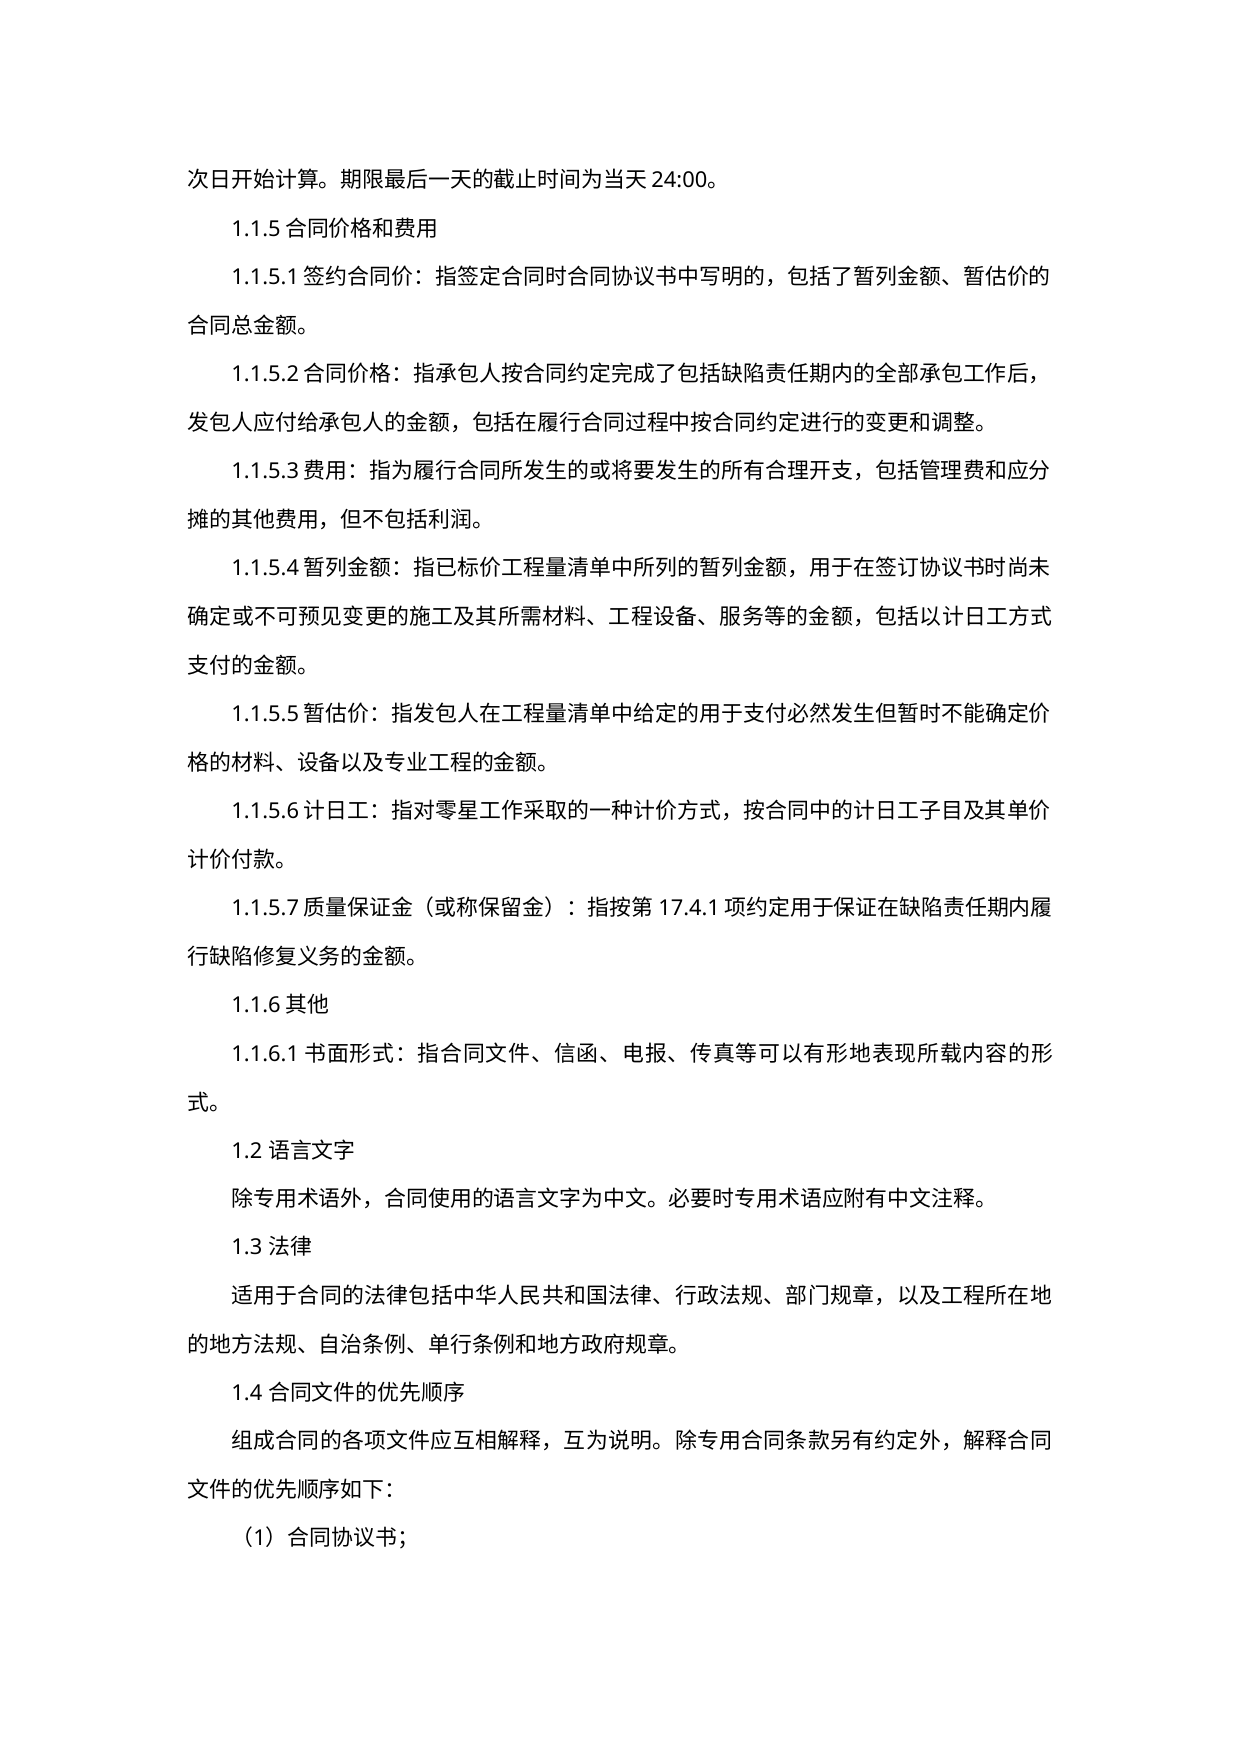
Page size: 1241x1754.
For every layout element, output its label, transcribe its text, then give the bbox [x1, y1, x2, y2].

text 1.1.5.3费用：指为履行合同所发生的或将要发生的所有合理开支，包括管理费和应分摊的其他费用，但不包括利润。 [187, 453, 1053, 534]
text （1）合同协议书； [187, 1520, 1053, 1552]
text 1.3 法律 [187, 1229, 1053, 1262]
text 1.1.5.1签约合同价：指签定合同时合同协议书中写明的，包括了暂列金额、暂估价的合同总金额。 [187, 259, 1053, 340]
text 除专用术语外，合同使用的语言文字为中文。必要时专用术语应附有中文注释。 [187, 1181, 1053, 1213]
text 1.2 语言文字 [187, 1132, 1053, 1165]
text 1.1.5.2合同价格：指承包人按合同约定完成了包括缺陷责任期内的全部承包工作后，发包人应付给承包人的金额，包括在履行合同过程中按合同约定进行的变更和调整。 [187, 356, 1053, 437]
text 1.1.6其他 [187, 987, 1053, 1019]
text 1.1.5合同价格和费用 [187, 210, 1053, 243]
text 1.1.5.7质量保证金（或称保留金）：指按第17.4.1项约定用于保证在缺陷责任期内履行缺陷修复义务的金额。 [187, 890, 1053, 971]
text 适用于合同的法律包括中华人民共和国法律、行政法规、部门规章，以及工程所在地的地方法规、自治条例、单行条例和地方政府规章。 [187, 1277, 1053, 1359]
text 组成合同的各项文件应互相解释，互为说明。除专用合同条款另有约定外，解释合同文件的优先顺序如下： [187, 1423, 1053, 1504]
text 1.4 合同文件的优先顺序 [187, 1374, 1053, 1407]
text 1.1.6.1书面形式：指合同文件、信函、电报、传真等可以有形地表现所载内容的形式。 [187, 1035, 1053, 1117]
text 1.1.5.6计日工：指对零星工作采取的一种计价方式，按合同中的计日工子目及其单价计价付款。 [187, 793, 1053, 874]
text 1.1.5.4暂列金额：指已标价工程量清单中所列的暂列金额，用于在签订协议书时尚未确定或不可预见变更的施工及其所需材料、工程设备、服务等的金额，包括以计日工方式支付的金额。 [187, 550, 1053, 680]
text 1.1.5.5暂估价：指发包人在工程量清单中给定的用于支付必然发生但暂时不能确定价格的材料、设备以及专业工程的金额。 [187, 696, 1053, 777]
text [187, 162, 1053, 194]
